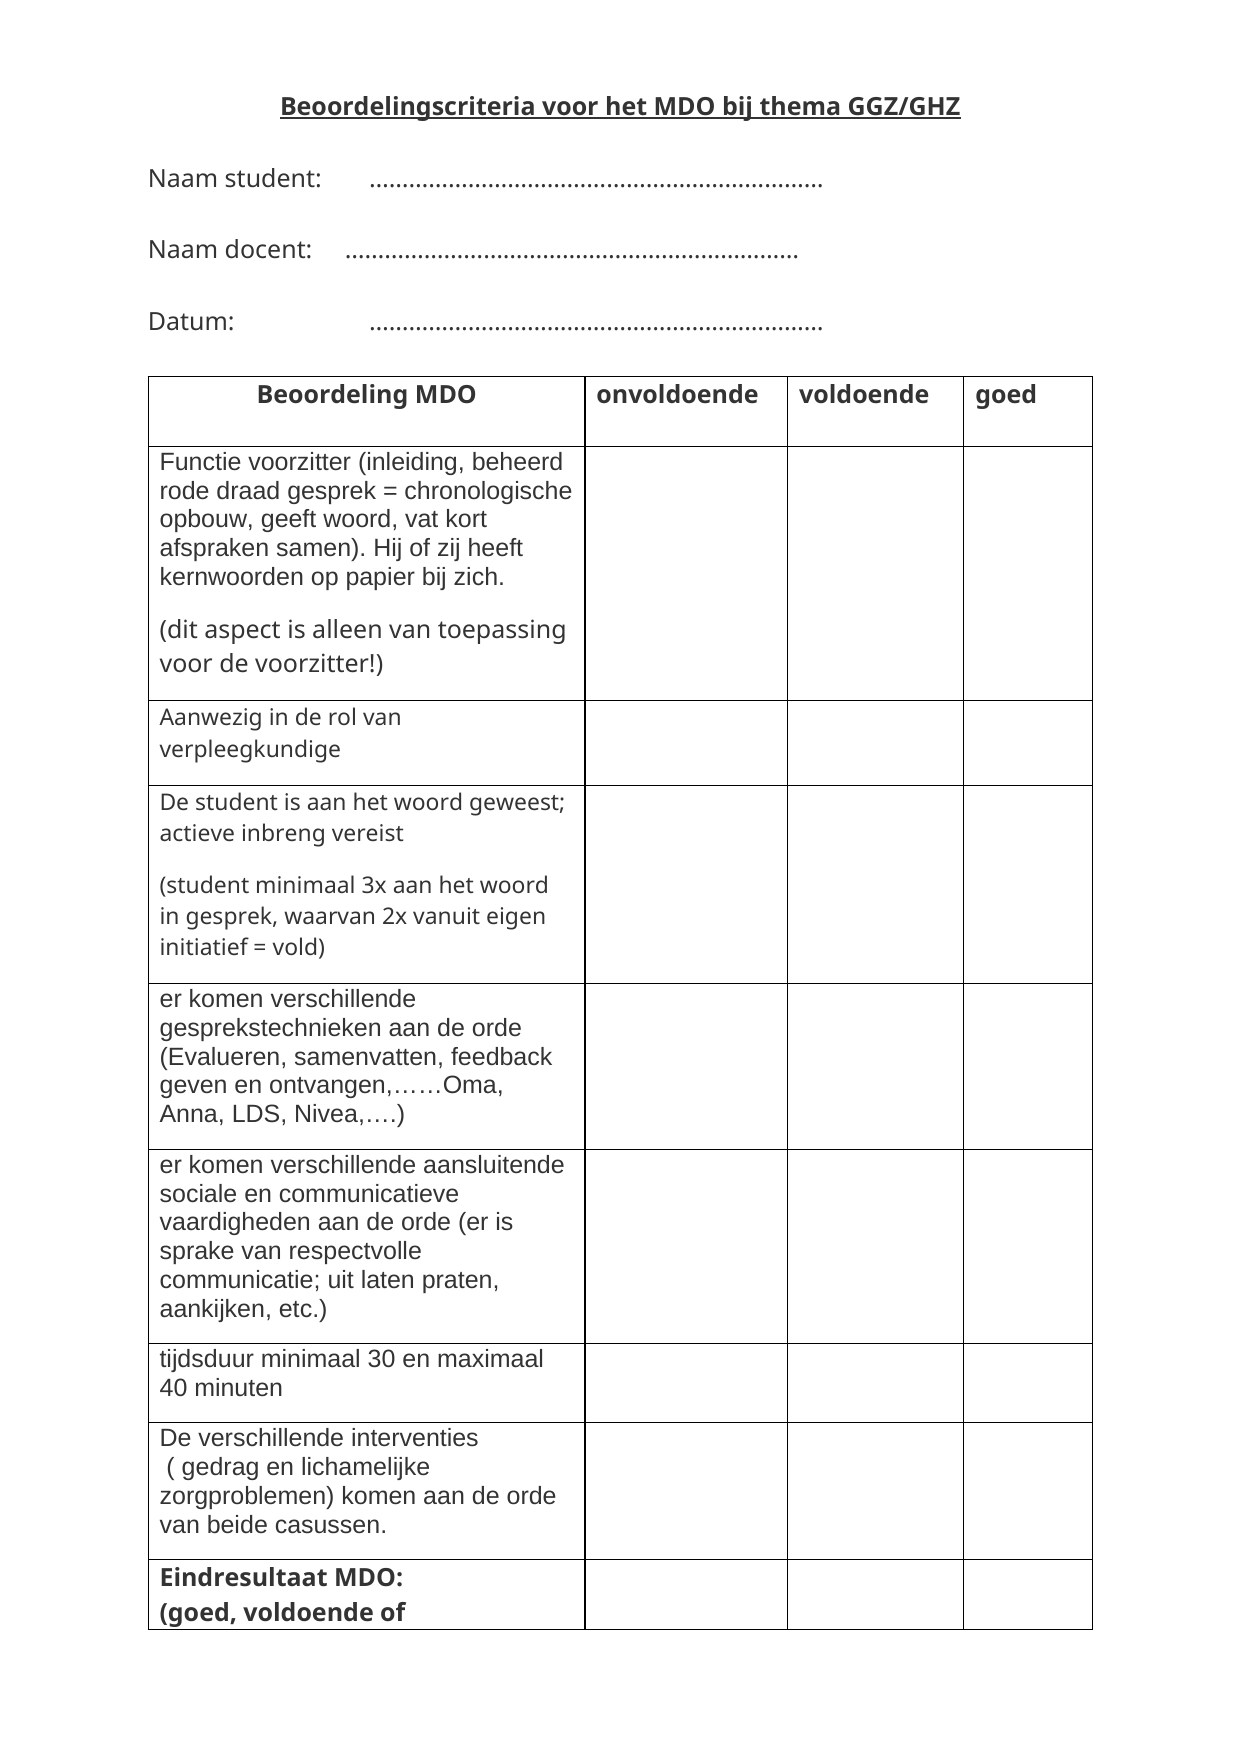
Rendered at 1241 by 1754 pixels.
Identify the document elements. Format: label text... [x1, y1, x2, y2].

text Datum: …………………………………………………………… [148, 304, 1093, 338]
table_cell [586, 984, 787, 1149]
table_cell [964, 984, 1092, 1149]
table_cell [788, 786, 963, 983]
table_cell [586, 447, 787, 700]
table_cell [788, 984, 963, 1149]
table_cell [586, 1423, 787, 1559]
table_cell Aanwezig in de rol van verpleegkundige [149, 701, 584, 784]
table_cell [964, 1560, 1092, 1629]
table_cell [788, 701, 963, 784]
table_header voldoende [788, 377, 963, 446]
table_cell Functie voorzitter (inleiding, beheerd rode draad gesprek = chronologische opbouw, geeft woord, vat kort afspraken samen). Hij of zij heeft kernwoorden op papier bij zich. (dit aspect is alleen van toepassing voor de voorzitter!) [149, 447, 584, 700]
text Beoordelingscriteria voor het MDO bij thema GGZ/GHZ [148, 89, 1093, 123]
table_cell er komen verschillende aansluitende sociale en communicatieve vaardigheden aan de orde (er is sprake van respectvolle communicatie; uit laten praten, aankijken, etc.) [149, 1150, 584, 1343]
text Naam student: …………………………………………………………… [148, 160, 1093, 194]
table_cell [788, 1423, 963, 1559]
table_header onvoldoende [586, 377, 787, 446]
table_cell De student is aan het woord geweest; actieve inbreng vereist (student minimaal 3x aan het woord in gesprek, waarvan 2x vanuit eigen initiatief = vold) [149, 786, 584, 983]
table_cell [586, 1560, 787, 1629]
table_header Beoordeling MDO [149, 377, 584, 446]
table_cell [964, 1423, 1092, 1559]
table_cell [964, 786, 1092, 983]
table_cell [788, 1344, 963, 1422]
table_cell [788, 1560, 963, 1629]
table_cell [964, 701, 1092, 784]
table_cell [788, 447, 963, 700]
table_cell [586, 1150, 787, 1343]
text Naam docent: …………………………………………………………… [148, 232, 1093, 266]
table_cell [586, 1344, 787, 1422]
table_cell [964, 1344, 1092, 1422]
table_header goed [964, 377, 1092, 446]
table_cell [964, 447, 1092, 700]
table_cell tijdsduur minimaal 30 en maximaal 40 minuten [149, 1344, 584, 1422]
table_cell De verschillende interventies ( gedrag en lichamelijke zorgproblemen) komen aan de orde van beide casussen. [149, 1423, 584, 1559]
table_cell [586, 701, 787, 784]
table_cell er komen verschillende gesprekstechnieken aan de orde (Evalueren, samenvatten, feedback geven en ontvangen,……Oma, Anna, LDS, Nivea,….) [149, 984, 584, 1149]
table_cell [788, 1150, 963, 1343]
table_cell [964, 1150, 1092, 1343]
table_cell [149, 1560, 584, 1629]
table_cell [586, 786, 787, 983]
